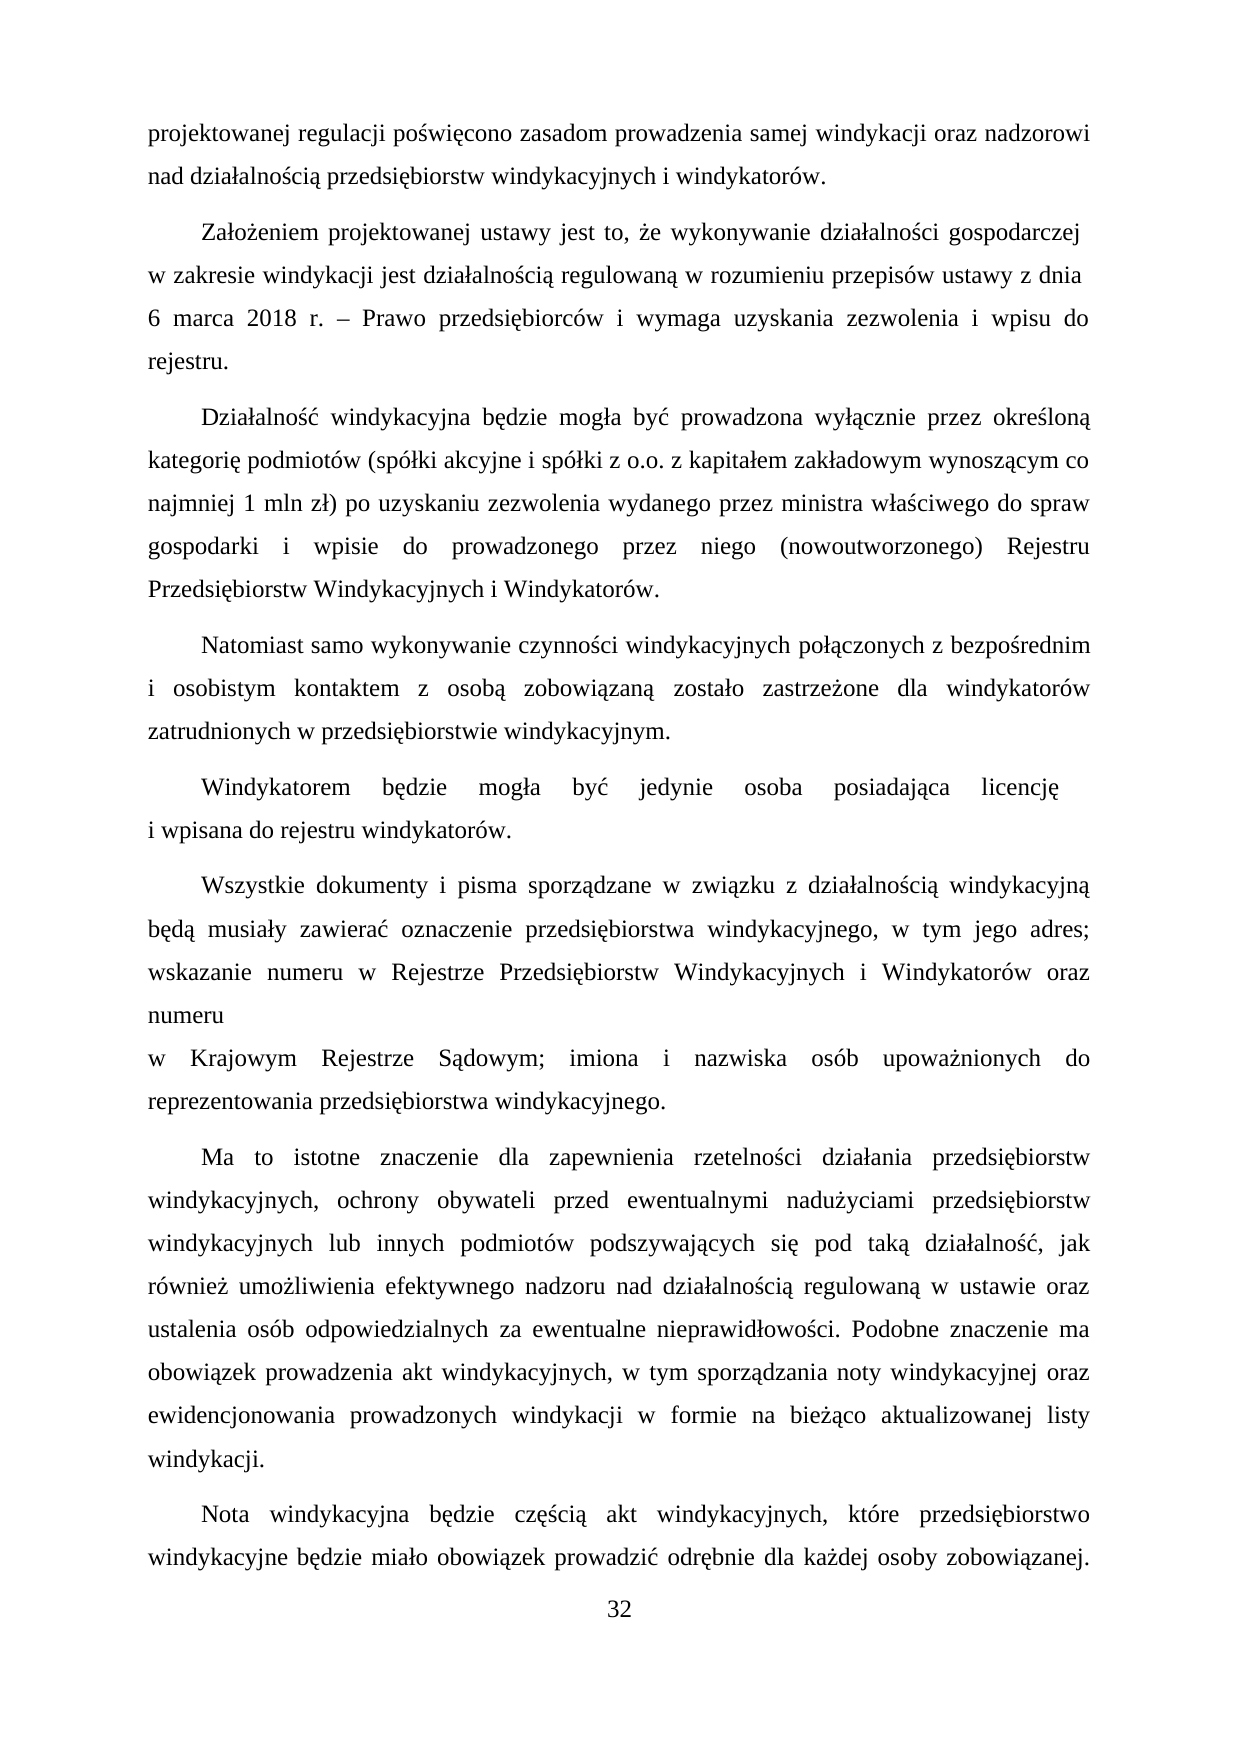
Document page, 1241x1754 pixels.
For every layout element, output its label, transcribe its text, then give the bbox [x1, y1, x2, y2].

text Natomiast samo wykonywanie czynności windykacyjnych połączonych z bezpośrednim i osobistym kontaktem z osobą zobowiązaną zostało zastrzeżone dla windykatorów zatrudnionych w przedsiębiorstwie windykacyjnym. [148, 630, 1091, 745]
text Założeniem projektowanej ustawy jest to, że wykonywanie działalności gospodarczej w zakresie windykacji jest działalnością regulowaną w rozumieniu przepisów ustawy z dnia 6 marca 2018 r. – Prawo przedsiębiorców i wymaga uzyskania zezwolenia i wpisu do rejestru. [148, 217, 1091, 375]
text Wszystkie dokumenty i pisma sporządzane w związku z działalnością windykacyjną będą musiały zawierać oznaczenie przedsiębiorstwa windykacyjnego, w tym jego adres; wskazanie numeru w Rejestrze Przedsiębiorstw Windykacyjnych i Windykatorów oraz numeru w Krajowym Rejestrze Sądowym; imiona i nazwiska osób upoważnionych do reprezentowania przedsiębiorstwa windykacyjnego. [148, 871, 1091, 1115]
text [148, 1499, 1091, 1571]
text Działalność windykacyjna będzie mogła być prowadzona wyłącznie przez określoną kategorię podmiotów (spółki akcyjne i spółki z o.o. z kapitałem zakładowym wynoszącym co najmniej 1 mln zł) po uzyskaniu zezwolenia wydanego przez ministra właściwego do spraw gospodarki i wpisie do prowadzonego przez niego (nowoutworzonego) Rejestru Przedsiębiorstw Windykacyjnych i Windykatorów. [148, 402, 1091, 603]
text Windykatorem będzie mogła być jedynie osoba posiadająca licencję i wpisana do rejestru windykatorów. [148, 772, 1091, 844]
text Ma to istotne znaczenie dla zapewnienia rzetelności działania przedsiębiorstw windykacyjnych, ochrony obywateli przed ewentualnymi nadużyciami przedsiębiorstw windykacyjnych lub innych podmiotów podszywających się pod taką działalność, jak również umożliwienia efektywnego nadzoru nad działalnością regulowaną w ustawie oraz ustalenia osób odpowiedzialnych za ewentualne nieprawidłowości. Podobne znaczenie ma obowiązek prowadzenia akt windykacyjnych, w tym sporządzania noty windykacyjnej oraz ewidencjonowania prowadzonych windykacji w formie na bieżąco aktualizowanej listy windykacji. [148, 1142, 1091, 1472]
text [148, 118, 1091, 190]
